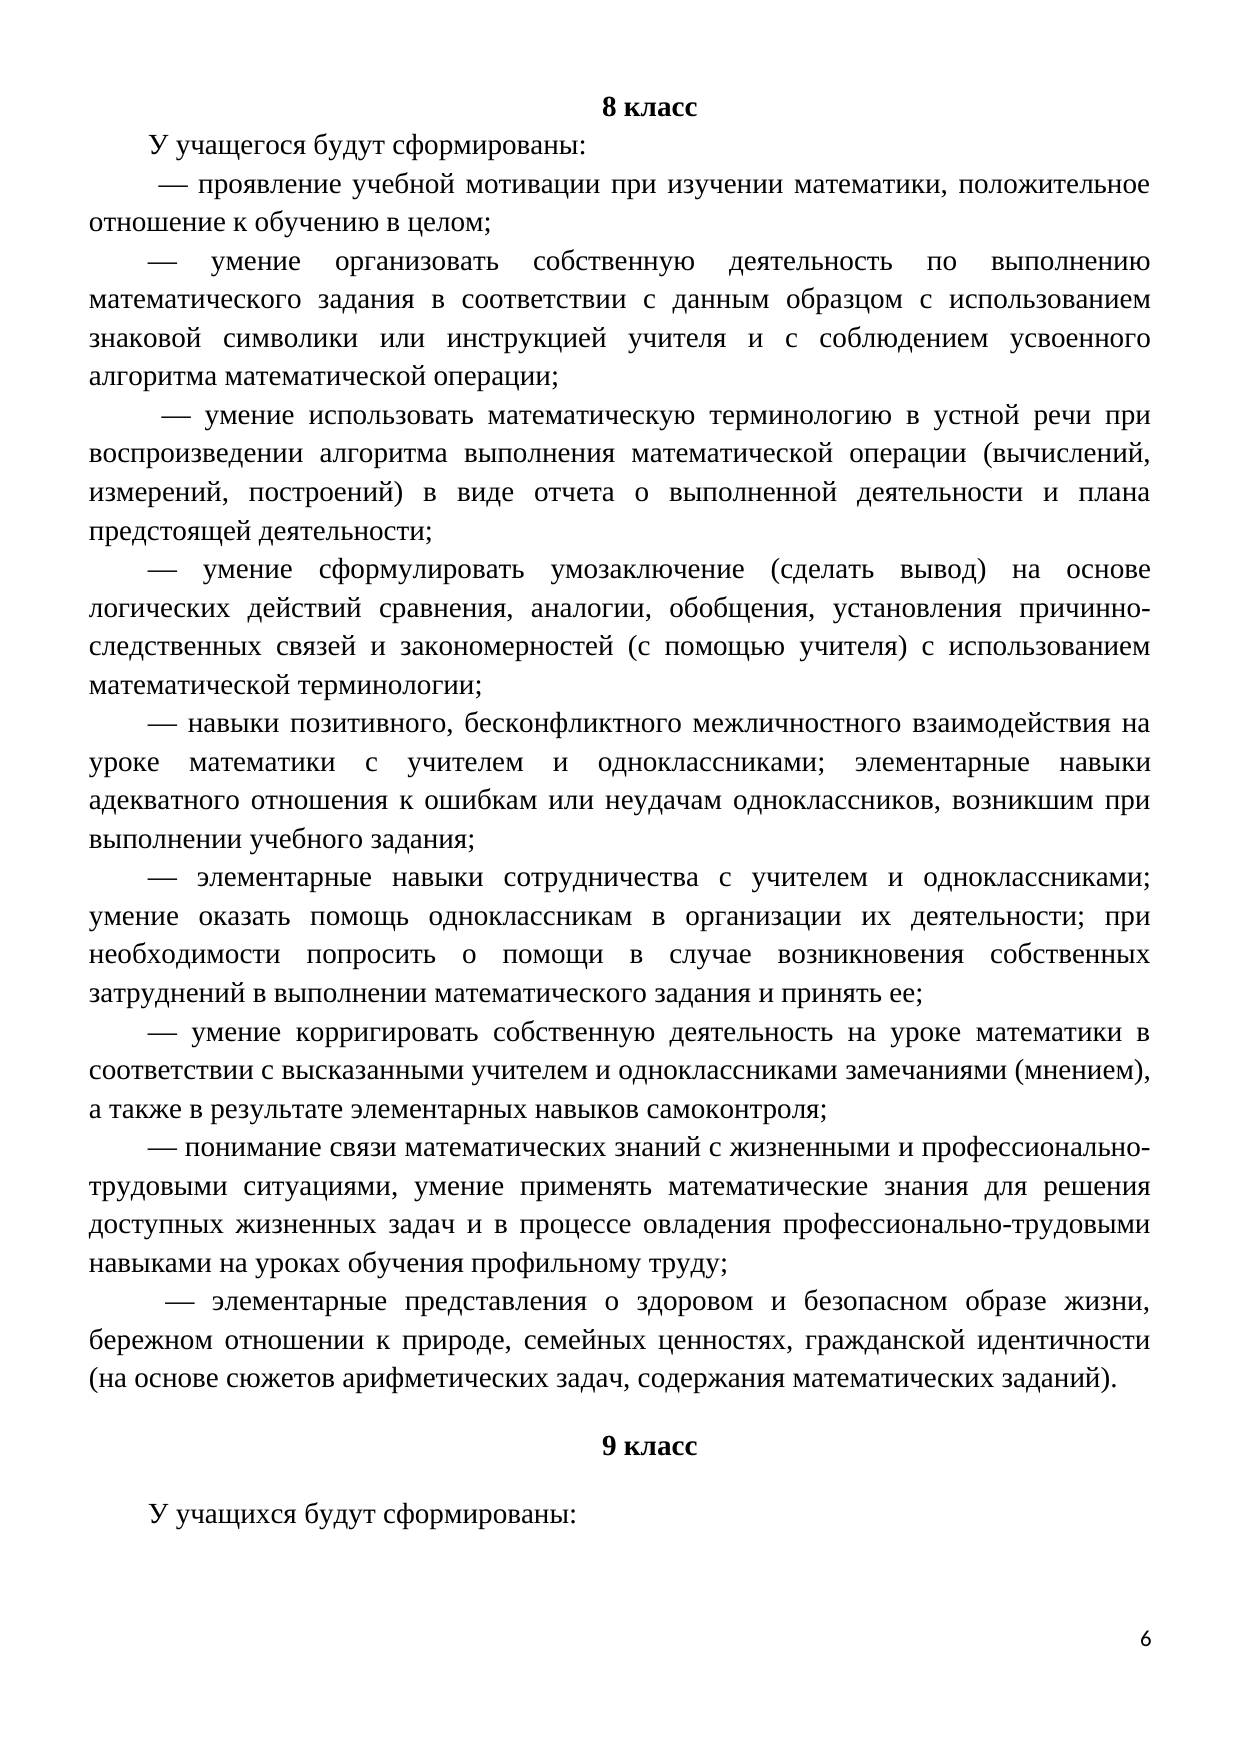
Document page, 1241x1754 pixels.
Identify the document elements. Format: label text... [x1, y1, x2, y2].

text — элементарные представления о здоровом и безопасном образе жизни, бережном отношении к природе, семейных ценностях, гражданской идентичности (на основе сюжетов арифметических задач, содержания математических заданий). [89, 1283, 1152, 1394]
text — умение использовать математическую терминологию в устной речи при воспроизведении алгоритма выполнения математической операции (вычислений, измерений, построений) в виде отчета о выполненной деятельности и плана предстоящей деятельности; [89, 397, 1152, 546]
text 9 класс [89, 1428, 1152, 1462]
text У учащихся будут сформированы: [89, 1496, 1152, 1529]
text — умение корригировать собственную деятельность на уроке математики в соответствии с высказанными учителем и одноклассниками замечаниями (мнением), а также в результате элементарных навыков самоконтроля; [89, 1014, 1152, 1124]
text 8 класс [89, 89, 1152, 122]
text — понимание связи математических знаний с жизненными и профессионально-трудовыми ситуациями, умение применять математические знания для решения доступных жизненных задач и в процессе овладения профессионально-трудовыми навыками на уроках обучения профильному труду; [89, 1129, 1152, 1278]
text — умение сформулировать умозаключение (сделать вывод) на основе логических действий сравнения, аналогии, обобщения, установления причинно-следственных связей и закономерностей (с помощью учителя) с использованием математической терминологии; [89, 551, 1152, 700]
text — умение организовать собственную деятельность по выполнению математического задания в соответствии с данным образцом с использованием знаковой символики или инструкцией учителя и с соблюдением усвоенного алгоритма математической операции; [89, 243, 1152, 392]
text — элементарные навыки сотрудничества с учителем и одноклассниками; умение оказать помощь одноклассникам в организации их деятельности; при необходимости попросить о помощи в случае возникновения собственных затруднений в выполнении математического задания и принять ее; [89, 859, 1152, 1009]
text — проявление учебной мотивации при изучении математики, положительное отношение к обучению в целом; [89, 166, 1152, 238]
text — навыки позитивного, бесконфликтного межличностного взаимодействия на уроке математики с учителем и одноклассниками; элементарные навыки адекватного отношения к ошибкам или неудачам одноклассников, возникшим при выполнении учебного задания; [89, 705, 1152, 854]
text У учащегося будут сформированы: [89, 127, 1152, 161]
